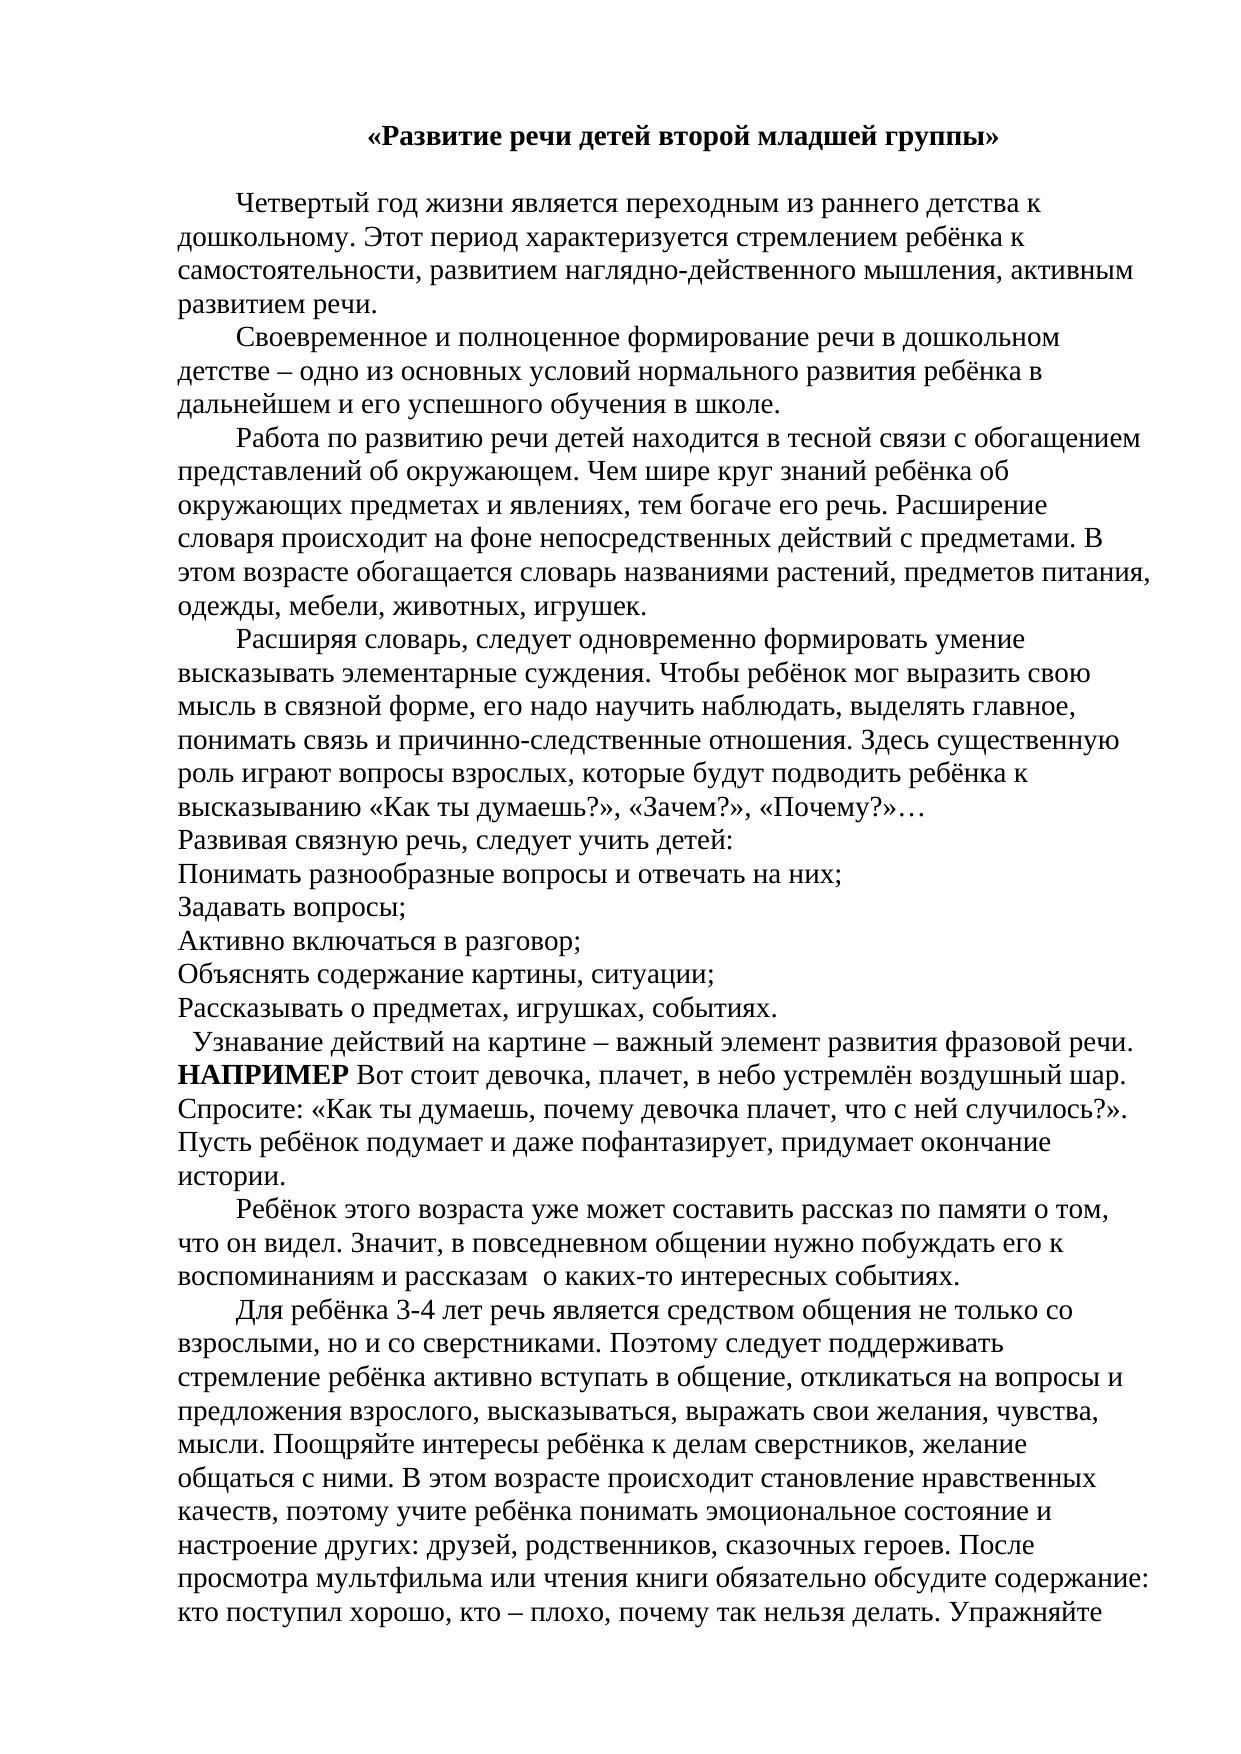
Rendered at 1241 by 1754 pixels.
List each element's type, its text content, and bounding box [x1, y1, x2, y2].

text Развивая связную речь, следует учить детей: [177, 822, 1152, 856]
text Расширяя словарь, следует одновременно формировать умение высказывать элементарные суждения. Чтобы ребёнок мог выразить свою мысль в связной форме, его надо научить наблюдать, выделять главное, понимать связь и причинно-следственные отношения. Здесь существенную роль играют вопросы взрослых, которые будут подводить ребёнка к высказыванию «Как ты думаешь?», «Зачем?», «Почему?»… [177, 621, 1152, 822]
text Своевременное и полноценное формирование речи в дошкольном детстве – одно из основных условий нормального развития ребёнка в дальнейшем и его успешного обучения в школе. [177, 319, 1152, 420]
text Объяснять содержание картины, ситуации; [177, 957, 1152, 990]
text Задавать вопросы; [177, 889, 1152, 923]
text Активно включаться в разговор; [177, 923, 1152, 957]
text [177, 1292, 1152, 1627]
text Ребёнок этого возраста уже может составить рассказ по памяти о том, что он видел. Значит, в повседневном общении нужно побуждать его к воспоминаниям и рассказам о каких-то интересных событиях. [177, 1191, 1152, 1292]
text «Развитие речи детей второй младшей группы» [177, 118, 1152, 152]
text Узнавание действий на картине – важный элемент развития фразовой речи. [177, 1024, 1152, 1057]
text Рассказывать о предметах, игрушках, событиях. [177, 990, 1152, 1024]
text Работа по развитию речи детей находится в тесной связи с обогащением представлений об окружающем. Чем шире круг знаний ребёнка об окружающих предметах и явлениях, тем богаче его речь. Расширение словаря происходит на фоне непосредственных действий с предметами. В этом возрасте обогащается словарь названиями растений, предметов питания, одежды, мебели, животных, игрушек. [177, 420, 1152, 621]
text Понимать разнообразные вопросы и отвечать на них; [177, 856, 1152, 889]
text Четвертый год жизни является переходным из раннего детства к дошкольному. Этот период характеризуется стремлением ребёнка к самостоятельности, развитием наглядно-действенного мышления, активным развитием речи. [177, 185, 1152, 319]
text НАПРИМЕР Вот стоит девочка, плачет, в небо устремлён воздушный шар. Спросите: «Как ты думаешь, почему девочка плачет, что с ней случилось?». Пусть ребёнок подумает и даже пофантазирует, придумает окончание истории. [177, 1057, 1152, 1191]
